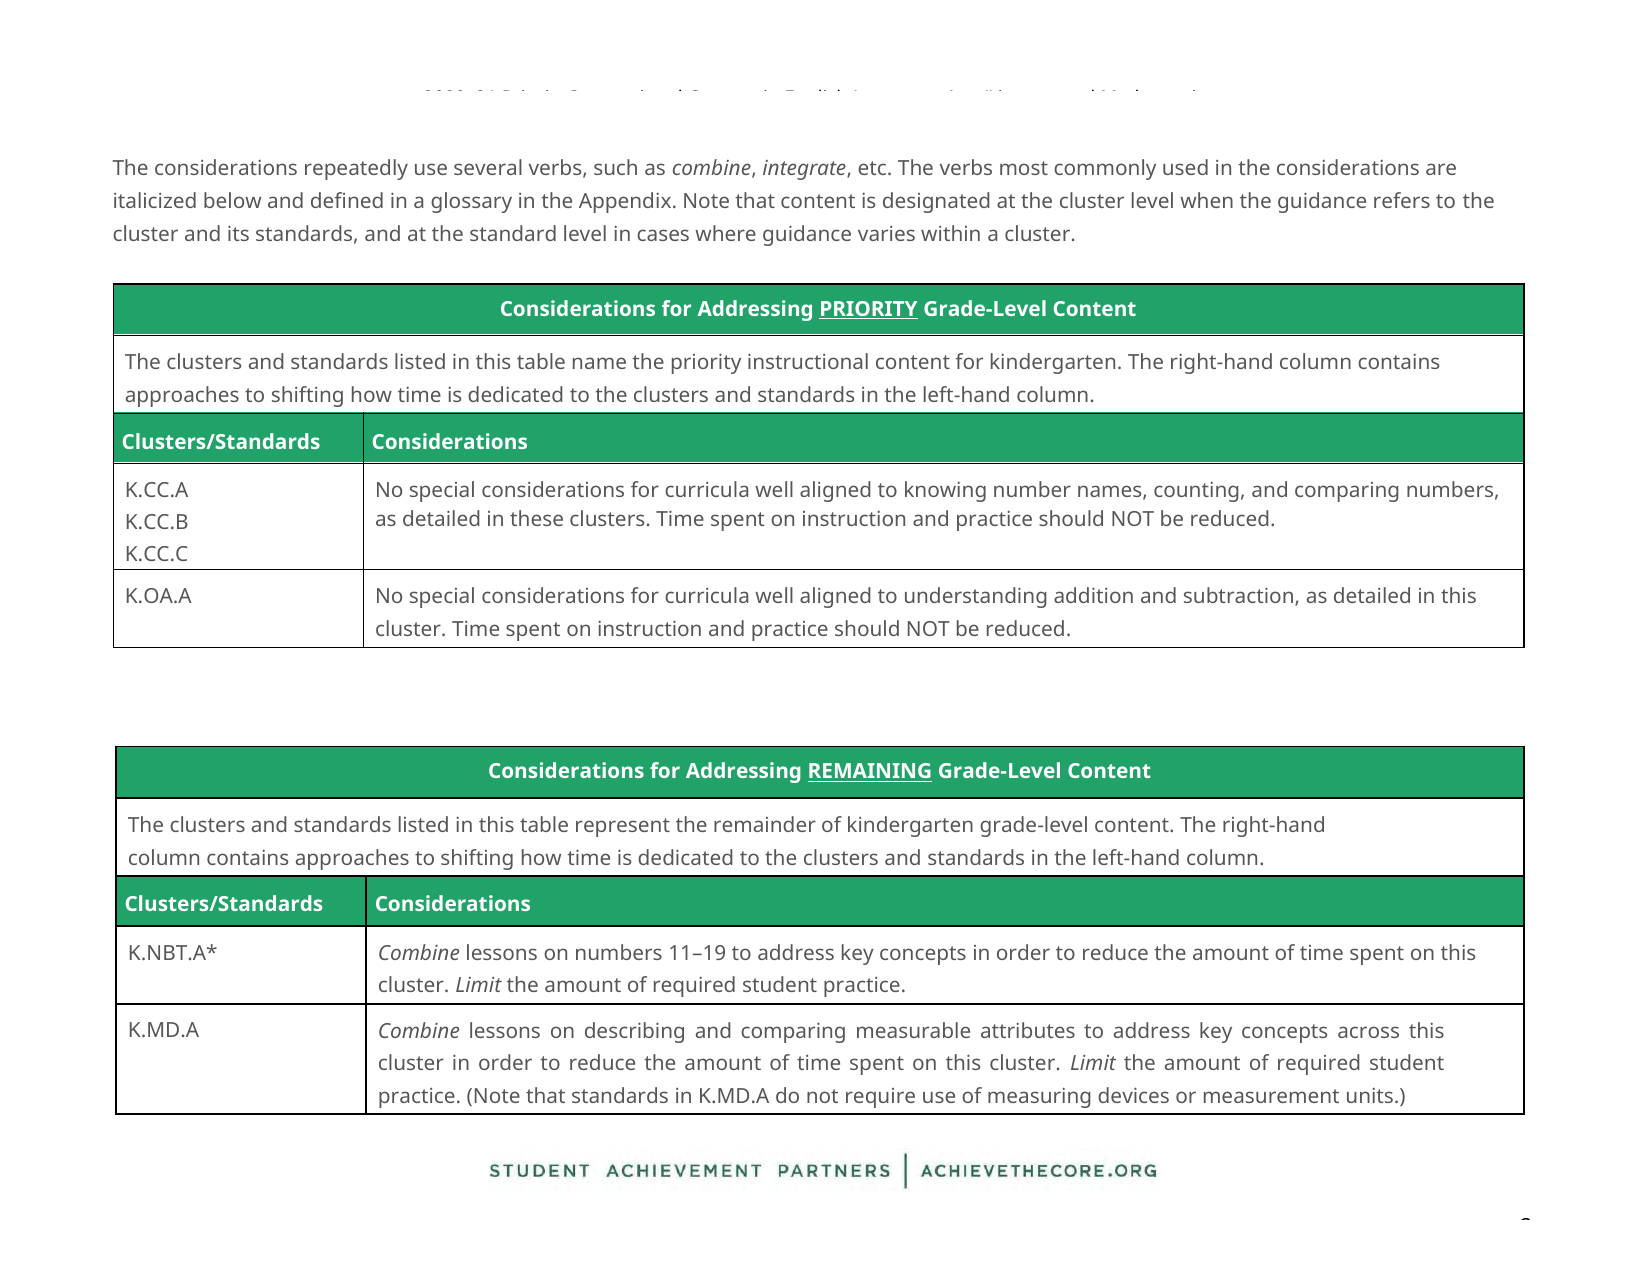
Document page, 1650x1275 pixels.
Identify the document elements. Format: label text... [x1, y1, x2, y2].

text The considerations repeatedly use several verbs, such as combine, integrate, etc. The verbs most commonly used in the considerations are italicized below and defined in a glossary in the Appendix. Note that content is designated at the cluster level when the guidance refers to the cluster and its standards, and at the standard level in cases where guidance varies within a cluster. [112, 153, 1521, 247]
table_cell K.NBT.A* [117, 927, 365, 1003]
table_header Considerations for Addressing REMAINING Grade-Level Content [117, 747, 1523, 797]
table_cell K.MD.A [117, 1005, 365, 1113]
table_cell Combine lessons on numbers 11–19 to address key concepts in order to reduce the amount of time spent on this cluster. Limit the amount of required student practice. [367, 927, 1523, 1003]
table_cell Combine lessons on describing and comparing measurable attributes to address key concepts across this cluster in order to reduce the amount of time spent on this cluster. Limit the amount of required student practice. (Note that standards in K.MD.A do not require use of measuring devices or measurement units.) [367, 1005, 1523, 1113]
table_cell No special considerations for curricula well aligned to knowing number names, counting, and comparing numbers, as detailed in these clusters. Time spent on instruction and practice should NOT be reduced. [364, 464, 1523, 568]
table_cell K.CC.A K.CC.B K.CC.C [114, 464, 363, 568]
table_cell Clusters/Standards [117, 877, 365, 925]
picture [488, 1148, 1160, 1191]
table_cell The clusters and standards listed in this table represent the remainder of kindergarten grade-level content. The right-hand column contains approaches to shifting how time is dedicated to the clusters and standards in the left-hand column. [117, 799, 1523, 875]
table_cell K.OA.A [114, 570, 363, 647]
table_cell The clusters and standards listed in this table name the priority instructional content for kindergarten. The right-hand column contains approaches to shifting how time is dedicated to the clusters and standards in the left-hand column. [114, 336, 1523, 412]
table_header Considerations for Addressing PRIORITY Grade-Level Content [114, 285, 1523, 334]
table_cell Considerations [364, 414, 1523, 462]
table_cell Clusters/Standards [114, 414, 363, 462]
table_cell No special considerations for curricula well aligned to understanding addition and subtraction, as detailed in this cluster. Time spent on instruction and practice should NOT be reduced. [364, 570, 1523, 647]
table_cell Considerations [367, 877, 1523, 925]
